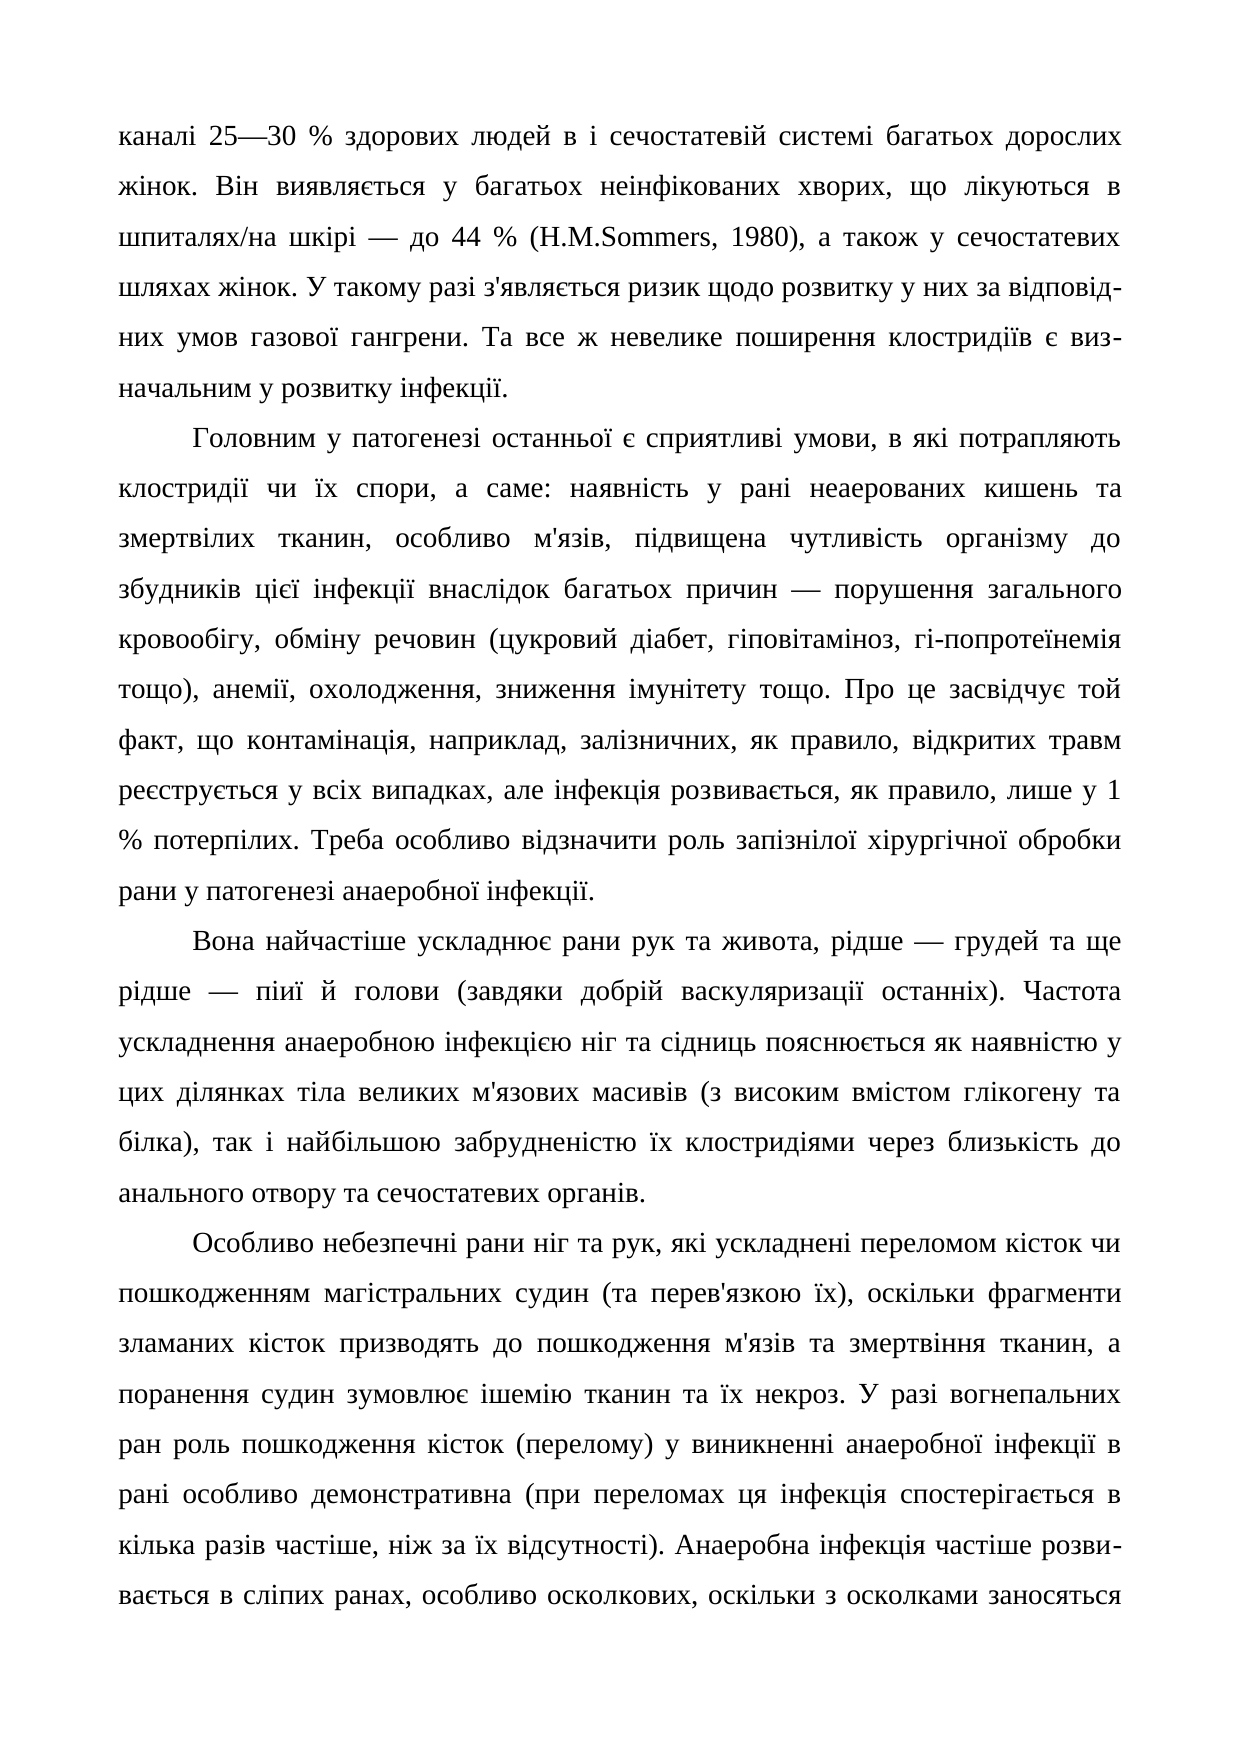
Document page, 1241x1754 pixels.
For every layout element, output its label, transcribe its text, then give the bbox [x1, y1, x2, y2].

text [118, 118, 1122, 403]
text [118, 1225, 1122, 1611]
text Вона найчастіше ускладнює рани рук та живота, рідше — грудей та ще рідше — піиї й голови (завдяки добрій васкуляризації останніх). Частота ускладнення анаеробною інфекцією ніг та сідниць пояснюється як наявністю у цих ділянках тіла великих м'язових масивів (з високим вмістом глікогену та білка), так і найбільшою забрудненістю їх клостридіями через близькість до анального отвору та сечостатевих органів. [118, 923, 1122, 1208]
text Головним у патогенезі останньої є сприятливі умови, в які потрапляють клостридії чи їх спори, а саме: наявність у рані неаерованих кишень та змертвілих тканин, особливо м'язів, підвищена чутливість організму до збудників цієї інфекції внаслідок багатьох причин — порушення загального кровообігу, обміну речовин (цукровий діабет, гіповітаміноз, гі-попротеїнемія тощо), анемії, охолодження, зниження імунітету тощо. Про це засвідчує той факт, що контамінація, наприклад, залізничних, як правило, відкритих травм реєструється у всіх випадках, але інфекція розвивається, як правило, лише у 1 % потерпілих. Треба особливо відзначити роль запізнілої хірургічної обробки рани у патогенезі анаеробної інфекції. [118, 420, 1122, 906]
